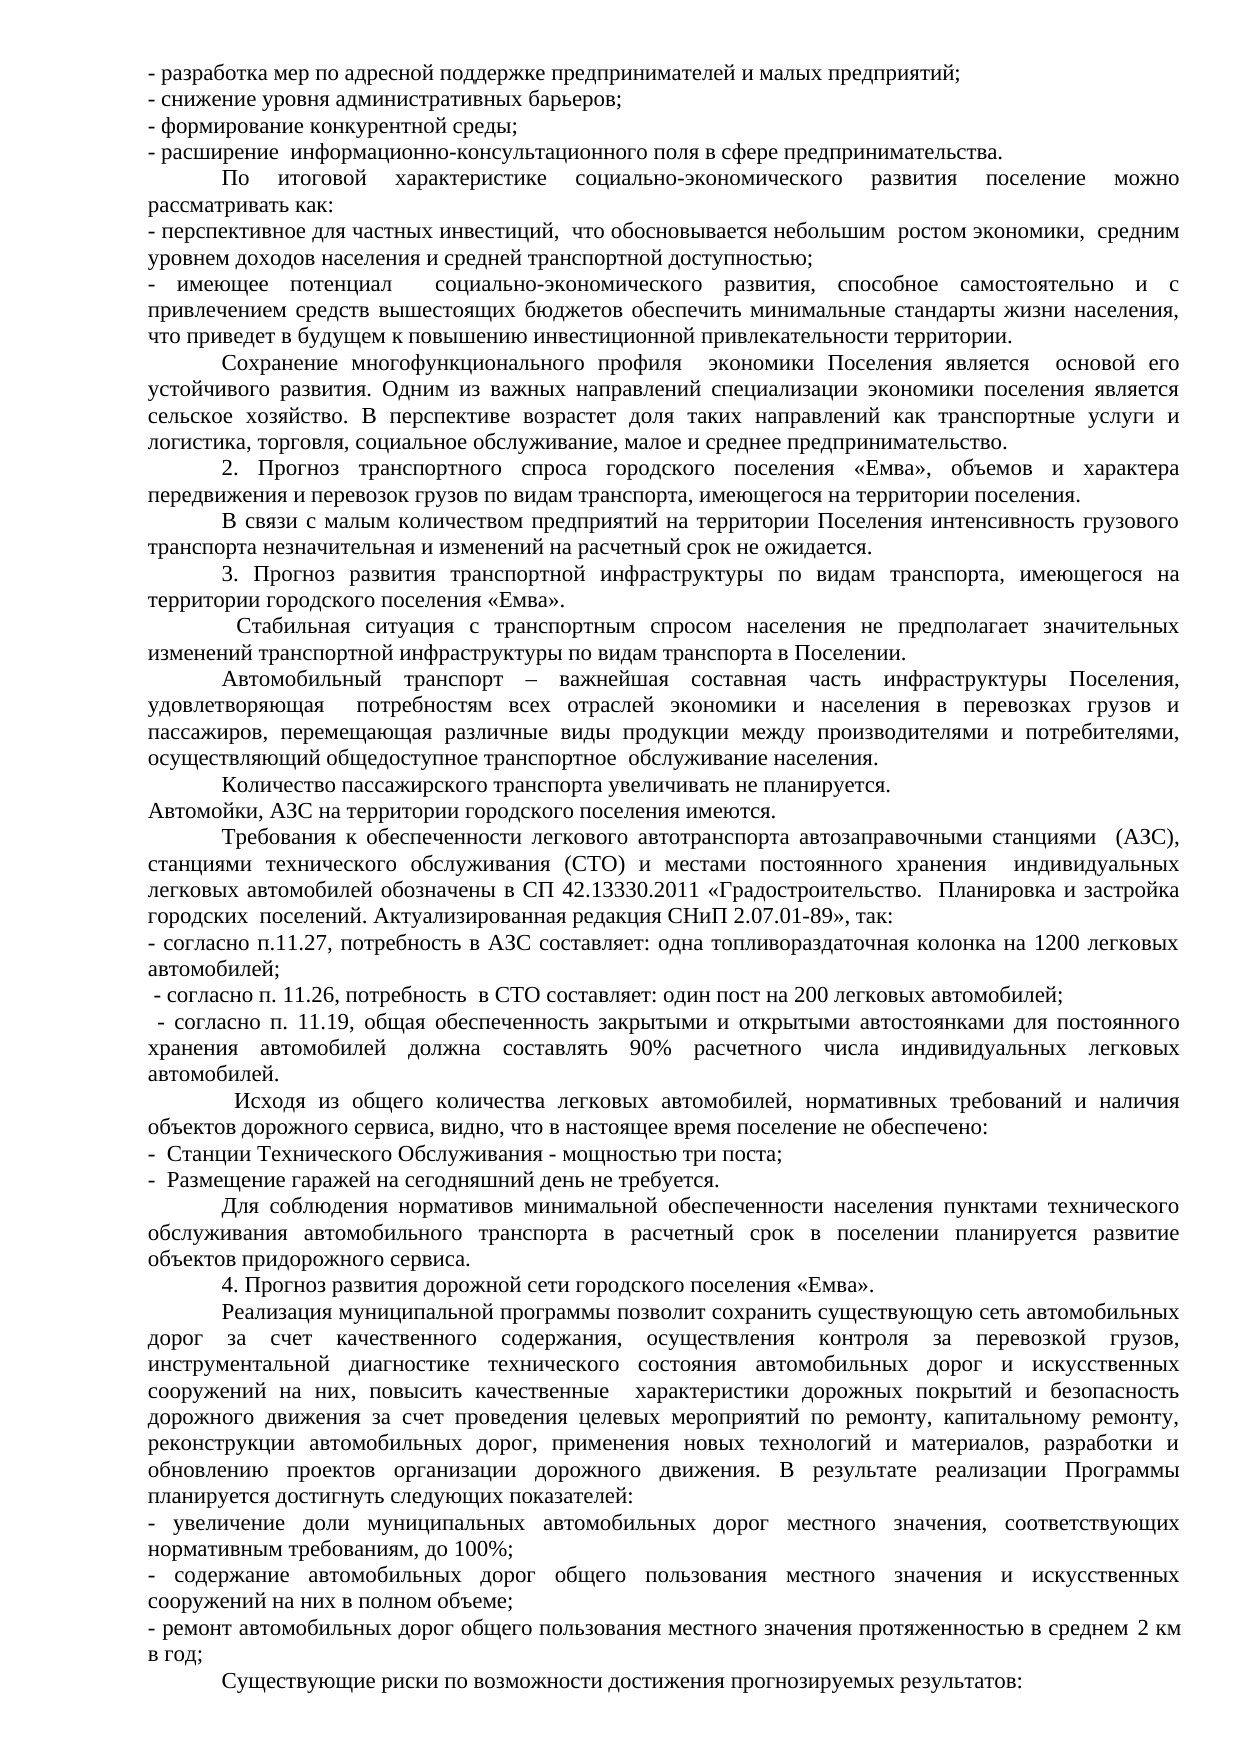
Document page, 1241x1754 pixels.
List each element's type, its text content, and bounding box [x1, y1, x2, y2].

text Стабильная ситуация с транспортным спросом населения не предполагает значительных изменений транспортной инфраструктуры по видам транспорта в Поселении. [148, 612, 1181, 665]
text - согласно п. 11.26, потребность в СТО составляет: один пост на 200 легковых автомобилей; [148, 981, 1181, 1008]
text 3. Прогноз развития транспортной инфраструктуры по видам транспорта, имеющегося на территории городского поселения «Емва». [148, 560, 1181, 612]
text Количество пассажирского транспорта увеличивать не планируется. [148, 771, 1181, 797]
text Исходя из общего количества легковых автомобилей, нормативных требований и наличия объектов дорожного сервиса, видно, что в настоящее время поселение не обеспечено: [148, 1087, 1181, 1139]
text - согласно п. 11.19, общая обеспеченность закрытыми и открытыми автостоянками для постоянного хранения автомобилей должна составлять 90% расчетного числа индивидуальных легковых автомобилей. [148, 1008, 1181, 1087]
text - имеющее потенциал социально-экономического развития, способное самостоятельно и с привлечением средств вышестоящих бюджетов обеспечить минимальные стандарты жизни населения, что приведет в будущем к повышению инвестиционной привлекательности территории. [148, 270, 1181, 349]
text Требования к обеспеченности легкового автотранспорта автозаправочными станциями (АЗС), станциями технического обслуживания (СТО) и местами постоянного хранения индивидуальных легковых автомобилей обозначены в СП 42.13330.2011 «Градостроительство. Планировка и застройка городских поселений. Актуализированная редакция СНиП 2.07.01-89», так: [148, 823, 1181, 929]
text Существующие риски по возможности достижения прогнозируемых результатов: [148, 1667, 1181, 1693]
text Автомойки, АЗС на территории городского поселения имеются. [148, 797, 1181, 823]
text - перспективное для частных инвестиций, что обосновывается небольшим ростом экономики, средним уровнем доходов населения и средней транспортной доступностью; [148, 217, 1181, 270]
text Для соблюдения нормативов минимальной обеспеченности населения пунктами технического обслуживания автомобильного транспорта в расчетный срок в поселении планируется развитие объектов придорожного сервиса. [148, 1192, 1181, 1271]
text - формирование конкурентной среды; [148, 112, 1181, 138]
text - Станции Технического Обслуживания - мощностью три поста; [148, 1139, 1181, 1166]
text Реализация муниципальной программы позволит сохранить существующую сеть автомобильных дорог за счет качественного содержания, осуществления контроля за перевозкой грузов, инструментальной диагностике технического состояния автомобильных дорог и искусственных сооружений на них, повысить качественные характеристики дорожных покрытий и безопасность дорожного движения за счет проведения целевых мероприятий по ремонту, капитальному ремонту, реконструкции автомобильных дорог, применения новых технологий и материалов, разработки и обновлению проектов организации дорожного движения. В результате реализации Программы планируется достигнуть следующих показателей: [148, 1298, 1181, 1508]
text - увеличение доли муниципальных автомобильных дорог местного значения, соответствующих нормативным требованиям, до 100%; [148, 1508, 1181, 1561]
text - согласно п.11.27, потребность в АЗС составляет: одна топливораздаточная колонка на 1200 легковых автомобилей; [148, 929, 1181, 981]
text В связи с малым количеством предприятий на территории Поселения интенсивность грузового транспорта незначительная и изменений на расчетный срок не ожидается. [148, 507, 1181, 560]
text - ремонт автомобильных дорог общего пользования местного значения протяженностью в среднем 2 км в год; [148, 1614, 1181, 1667]
text По итоговой характеристике социально-экономического развития поселение можно рассматривать как: [148, 164, 1181, 217]
text - содержание автомобильных дорог общего пользования местного значения и искусственных сооружений на них в полном объеме; [148, 1561, 1181, 1614]
text 4. Прогноз развития дорожной сети городского поселения «Емва». [148, 1271, 1181, 1298]
text - снижение уровня административных барьеров; [148, 85, 1181, 112]
text - расширение информационно-консультационного поля в сфере предпринимательства. [148, 138, 1181, 164]
text - разработка мер по адресной поддержке предпринимателей и малых предприятий; [148, 59, 1181, 85]
text Автомобильный транспорт – важнейшая составная часть инфраструктуры Поселения, удовлетворяющая потребностям всех отраслей экономики и населения в перевозках грузов и пассажиров, перемещающая различные виды продукции между производителями и потребителями, осуществляющий общедоступное транспортное обслуживание населения. [148, 665, 1181, 771]
text Сохранение многофункционального профиля экономики Поселения является основой его устойчивого развития. Одним из важных направлений специализации экономики поселения является сельское хозяйство. В перспективе возрастет доля таких направлений как транспортные услуги и логистика, торговля, социальное обслуживание, малое и среднее предпринимательство. [148, 349, 1181, 454]
text 2. Прогноз транспортного спроса городского поселения «Емва», объемов и характера передвижения и перевозок грузов по видам транспорта, имеющегося на территории поселения. [148, 454, 1181, 507]
text - Размещение гаражей на сегодняшний день не требуется. [148, 1166, 1181, 1192]
